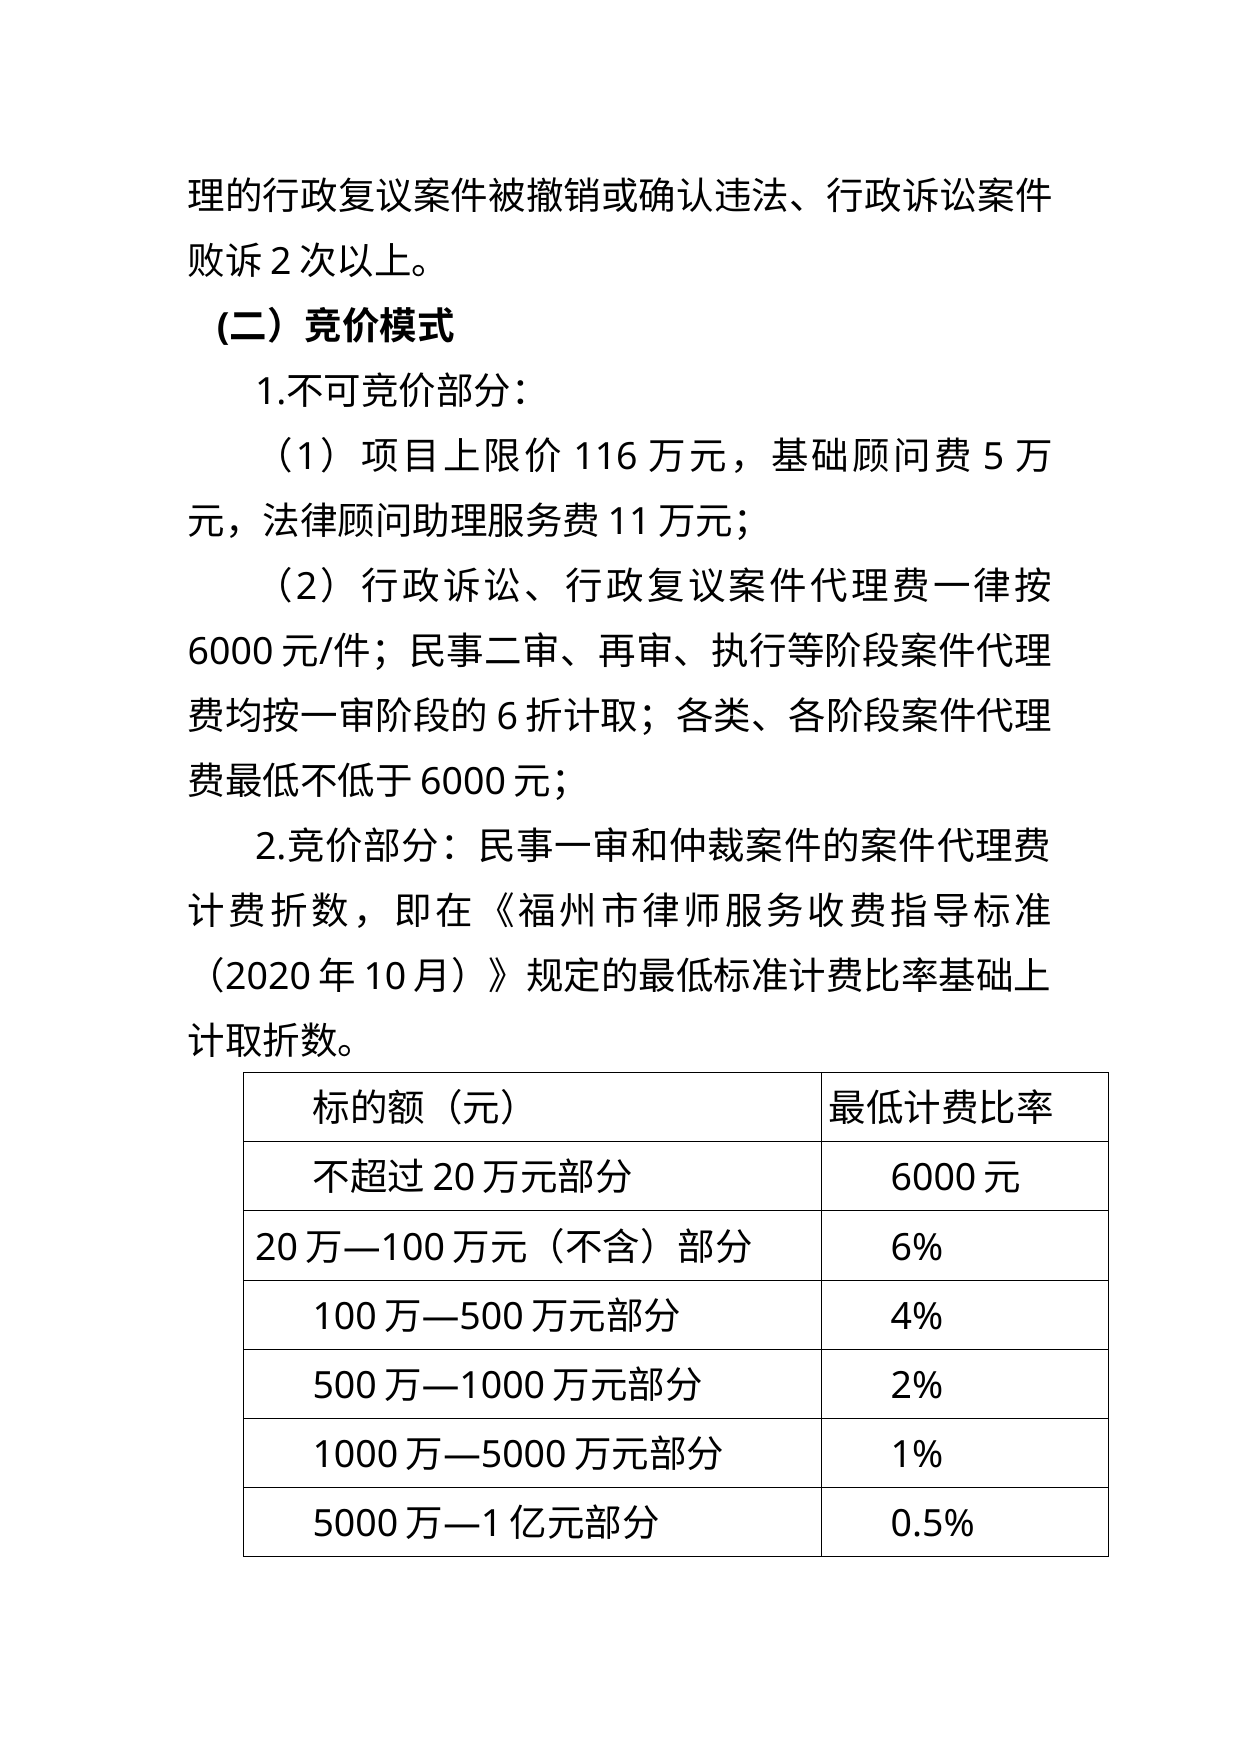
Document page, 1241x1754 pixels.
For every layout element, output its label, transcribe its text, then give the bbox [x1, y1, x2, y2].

table_cell 100万—500万元部分 [244, 1281, 821, 1349]
table_header 标的额（元） [244, 1073, 821, 1141]
text （2）行政诉讼、行政复议案件代理费一律按6000元/件；民事二审、再审、执行等阶段案件代理费均按一审阶段的6折计取；各类、各阶段案件代理费最低不低于6000元； [187, 552, 1053, 812]
table_cell 1% [822, 1419, 1108, 1487]
table_header 最低计费比率 [822, 1073, 1108, 1141]
table_cell 2% [822, 1350, 1108, 1418]
text （1）项目上限价116万元，基础顾问费5万元，法律顾问助理服务费11万元； [187, 422, 1053, 552]
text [187, 162, 1053, 292]
table_cell 6000元 [822, 1142, 1108, 1210]
table_cell 5000万—1亿元部分 [244, 1488, 821, 1556]
text 1.不可竞价部分： [187, 357, 1053, 422]
table_cell 0.5% [822, 1488, 1108, 1556]
table_cell 500万—1000万元部分 [244, 1350, 821, 1418]
text 2.竞价部分：民事一审和仲裁案件的案件代理费计费折数，即在《福州市律师服务收费指导标准（2020年10月）》规定的最低标准计费比率基础上计取折数。 [187, 812, 1053, 1072]
text (二）竞价模式 [187, 292, 1053, 357]
table_cell 不超过20万元部分 [244, 1142, 821, 1210]
table_cell 6% [822, 1211, 1108, 1279]
table_cell 20万—100万元（不含）部分 [244, 1211, 821, 1279]
table_cell 1000万—5000万元部分 [244, 1419, 821, 1487]
table_cell 4% [822, 1281, 1108, 1349]
